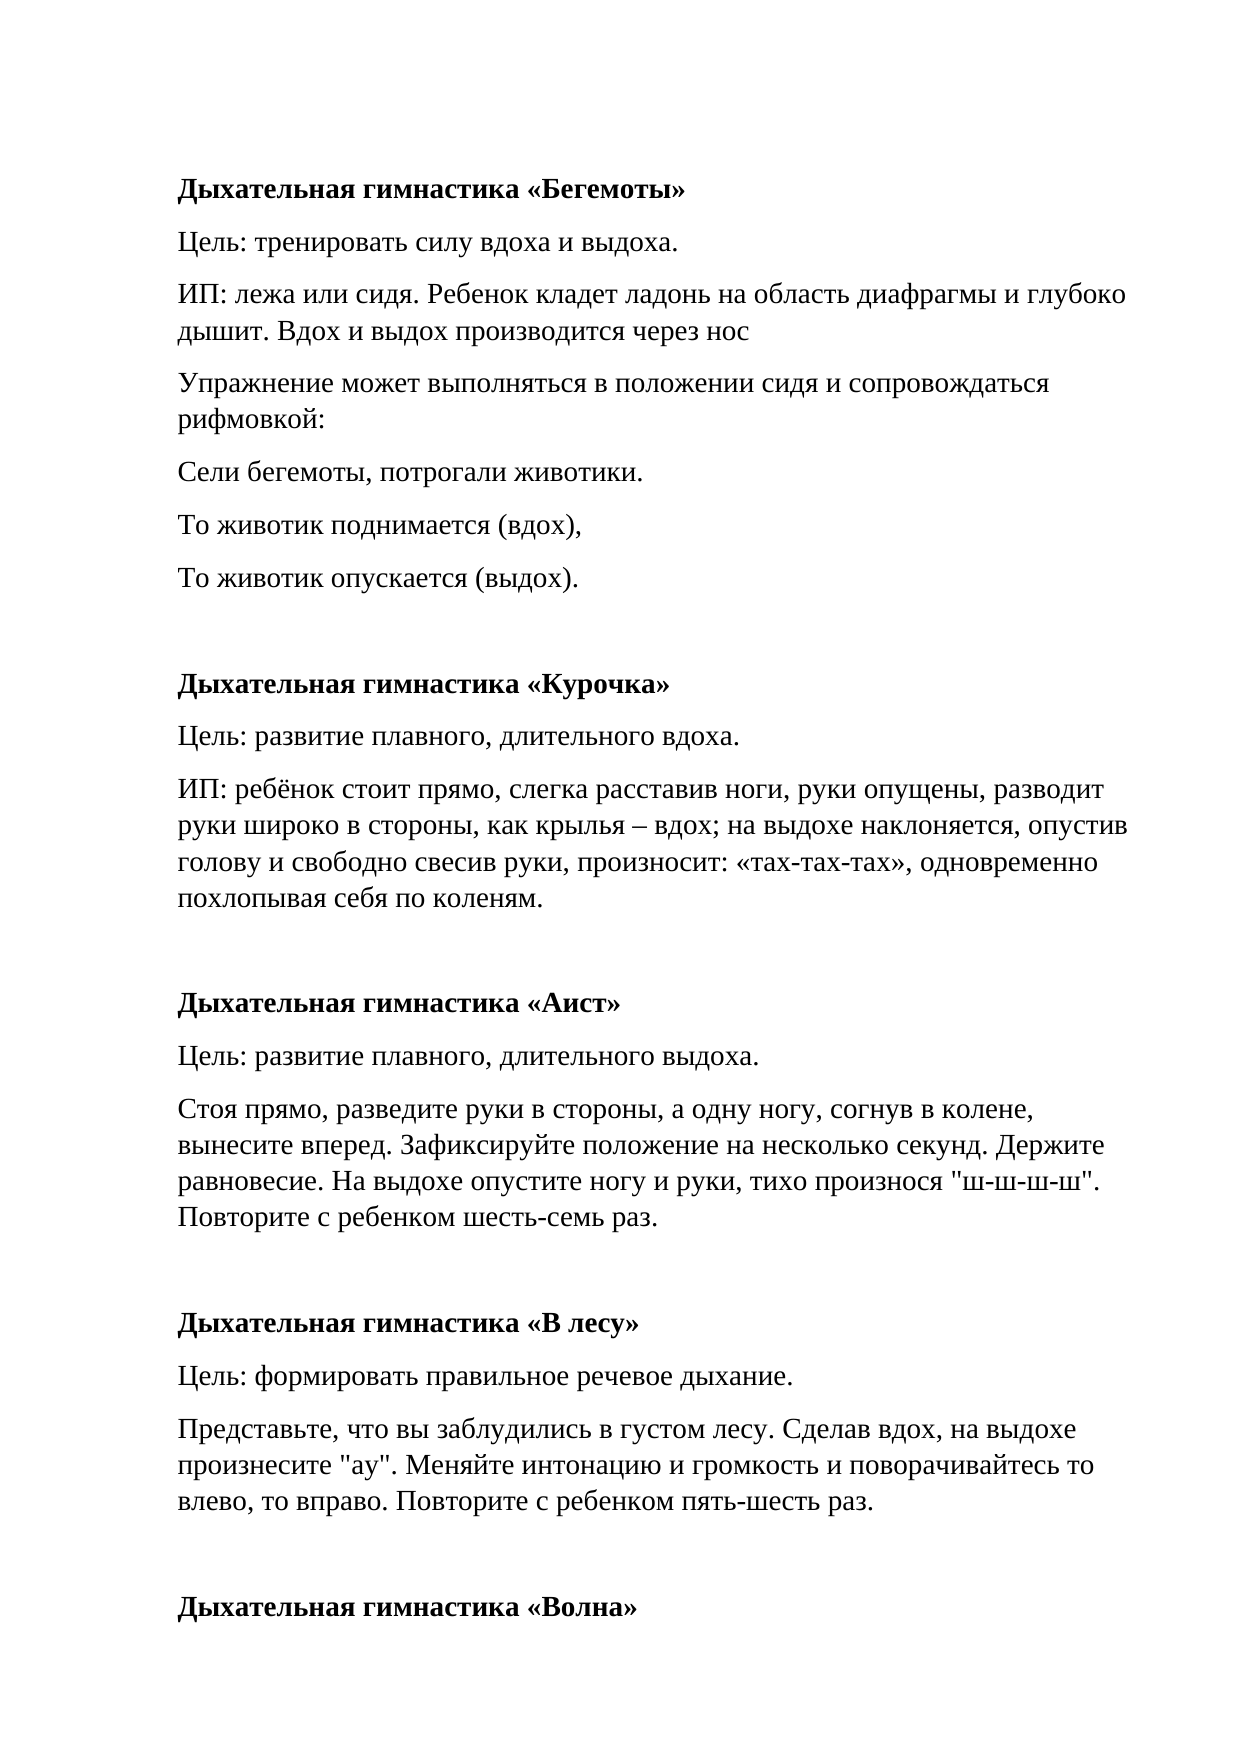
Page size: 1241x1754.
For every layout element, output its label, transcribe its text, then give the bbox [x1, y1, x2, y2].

text То животик поднимается (вдох), [177, 507, 1152, 541]
text ИП: лежа или сидя. Ребенок кладет ладонь на область диафрагмы и глубоко дышит. Вдох и выдох производится через нос [177, 277, 1152, 346]
text Дыхательная гимнастика «В лесу» [177, 1305, 1152, 1339]
text Дыхательная гимнастика «Волна» [177, 1589, 1152, 1622]
text Упражнение может выполняться в положении сидя и сопровождаться рифмовкой: [177, 366, 1152, 435]
text Дыхательная гимнастика «Курочка» [177, 666, 1152, 699]
text То животик опускается (выдох). [177, 560, 1152, 594]
text Сели бегемоты, потрогали животики. [177, 454, 1152, 488]
text Цель: развитие плавного, длительного выдоха. [177, 1038, 1152, 1072]
text Цель: развитие плавного, длительного вдоха. [177, 718, 1152, 752]
text Дыхательная гимнастика «Бегемоты» [177, 171, 1152, 204]
text Цель: тренировать силу вдоха и выдоха. [177, 224, 1152, 257]
text ИП: ребёнок стоит прямо, слегка расставив ноги, руки опущены, разводит руки широко в стороны, как крылья – вдох; на выдохе наклоняется, опустив голову и свободно свесив руки, произносит: «тах-тах-тах», одновременно похлопывая себя по коленям. [177, 771, 1152, 913]
text Стоя прямо, разведите руки в стороны, а одну ногу, согнув в колене, вынесите вперед. Зафиксируйте положение на несколько секунд. Держите равновесие. На выдохе опустите ногу и руки, тихо произнося "ш-ш-ш-ш". Повторите с ребенком шесть-семь раз. [177, 1091, 1152, 1233]
text Дыхательная гимнастика «Аист» [177, 985, 1152, 1019]
text Представьте, что вы заблудились в густом лесу. Сделав вдох, на выдохе произнесите "ау". Меняйте интонацию и громкость и поворачивайтесь то влево, то вправо. Повторите с ребенком пять-шесть раз. [177, 1411, 1152, 1517]
text Цель: формировать правильное речевое дыхание. [177, 1358, 1152, 1391]
